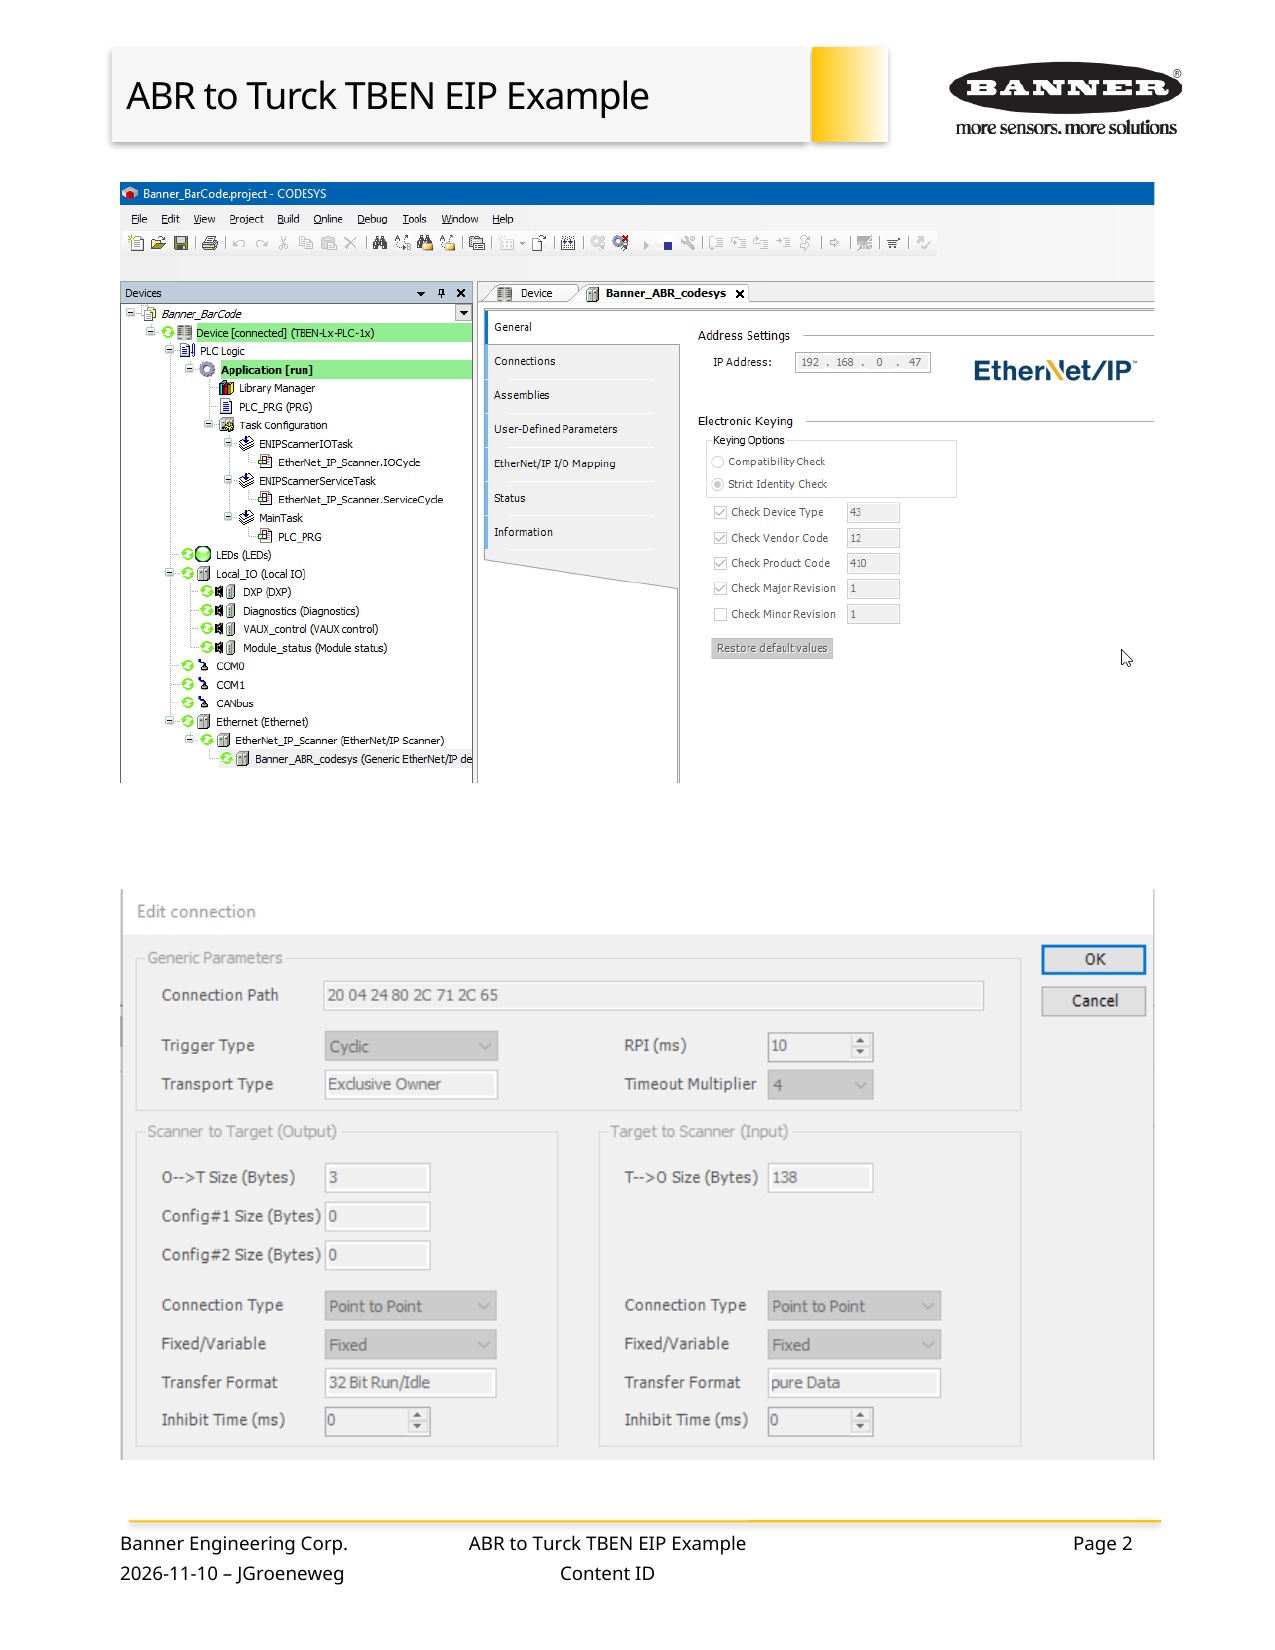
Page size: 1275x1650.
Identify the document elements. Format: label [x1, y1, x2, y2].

picture [120, 182, 1155, 783]
picture [120, 889, 1155, 1460]
